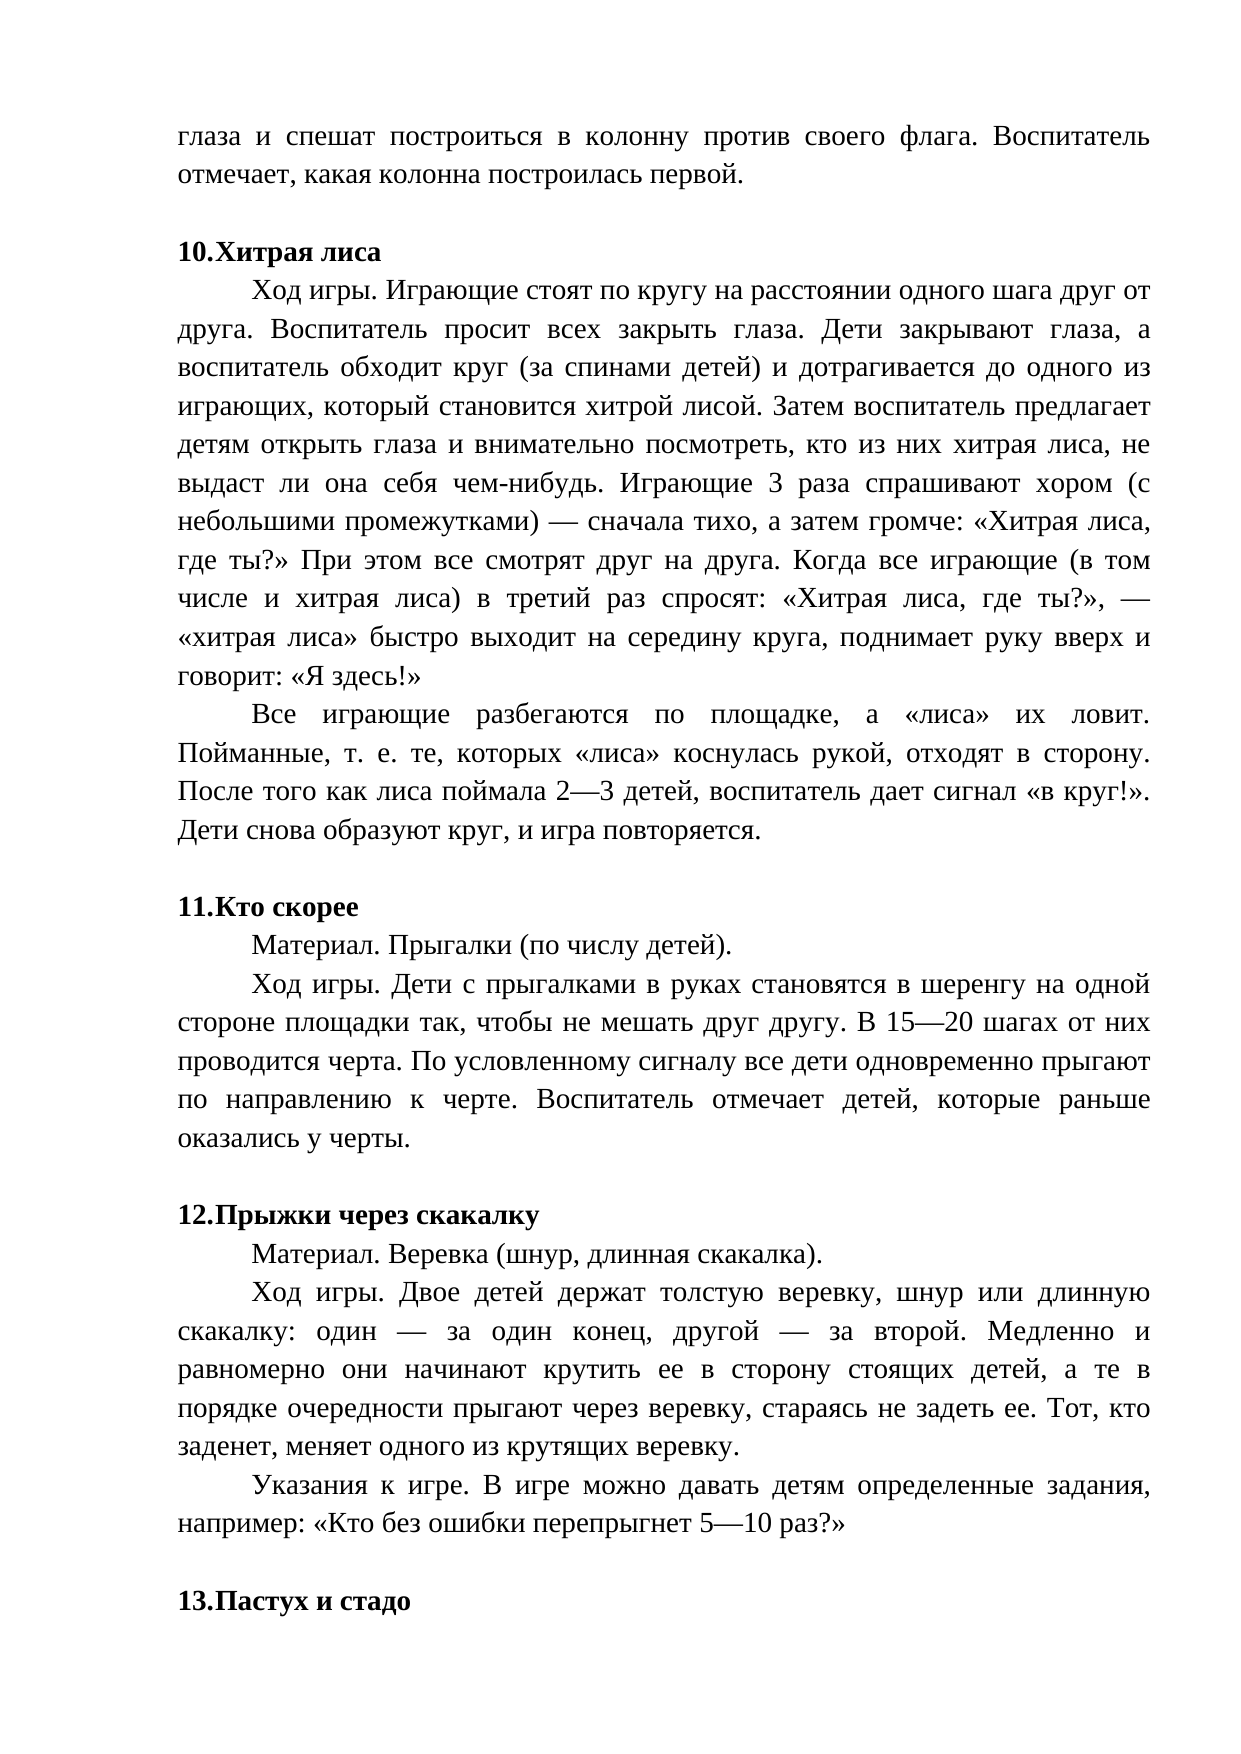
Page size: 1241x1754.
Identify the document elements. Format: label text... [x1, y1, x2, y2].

text Ход игры. Двое детей держат толстую веревку, шнур или длинную скакалку: один — за один конец, другой — за второй. Медленно и равномерно они начинают крутить ее в сторону стоящих детей, а те в порядке очередности прыгают через веревку, стараясь не задеть ее. Тот, кто заденет, меняет одного из крутящих веревку. [177, 1274, 1152, 1462]
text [177, 118, 1152, 190]
text Ход игры. Дети с прыгалками в руках становятся в шеренгу на одной стороне площадки так, чтобы не мешать друг другу. В 15—20 шагах от них проводится черта. По условленному сигналу все дети одновременно прыгают по направлению к черте. Воспитатель отмечает детей, которые раньше оказались у черты. [177, 966, 1152, 1154]
list Пастух и стадо [177, 1583, 1152, 1616]
list Хитрая лиса [177, 234, 1152, 267]
text Материал. Веревка (шнур, длинная скакалка). [177, 1236, 1152, 1269]
text Указания к игре. В игре можно давать детям определенные задания, например: «Кто без ошибки перепрыгнет 5—10 раз?» [177, 1467, 1152, 1539]
text Ход игры. Играющие стоят по кругу на расстоянии одного шага друг от друга. Воспитатель просит всех закрыть глаза. Дети закрывают глаза, а воспитатель обходит круг (за спинами детей) и дотрагивается до одного из играющих, который становится хитрой лисой. Затем воспитатель предлагает детям открыть глаза и внимательно посмотреть, кто из них хитрая лиса, не выдаст ли она себя чем-нибудь. Играющие 3 раза спрашивают хором (с небольшими промежутками) — сначала тихо, а затем громче: «Хитрая лиса, где ты?» При этом все смотрят друг на друга. Когда все играющие (в том числе и хитрая лиса) в третий раз спросят: «Хитрая лиса, где ты?», — «хитрая лиса» быстро выходит на середину круга, поднимает руку вверх и говорит: «Я здесь!» [177, 272, 1152, 691]
list Прыжки через скакалку [177, 1197, 1152, 1231]
text Все играющие разбегаются по площадке, а «лиса» их ловит. Пойманные, т. е. те, которых «лиса» коснулась рукой, отходят в сторону. После того как лиса поймала 2—3 детей, воспитатель дает сигнал «в круг!». Дети снова образуют круг, и игра повторяется. [177, 696, 1152, 845]
text Материал. Прыгалки (по числу детей). [177, 927, 1152, 961]
list Кто скорее [177, 889, 1152, 922]
